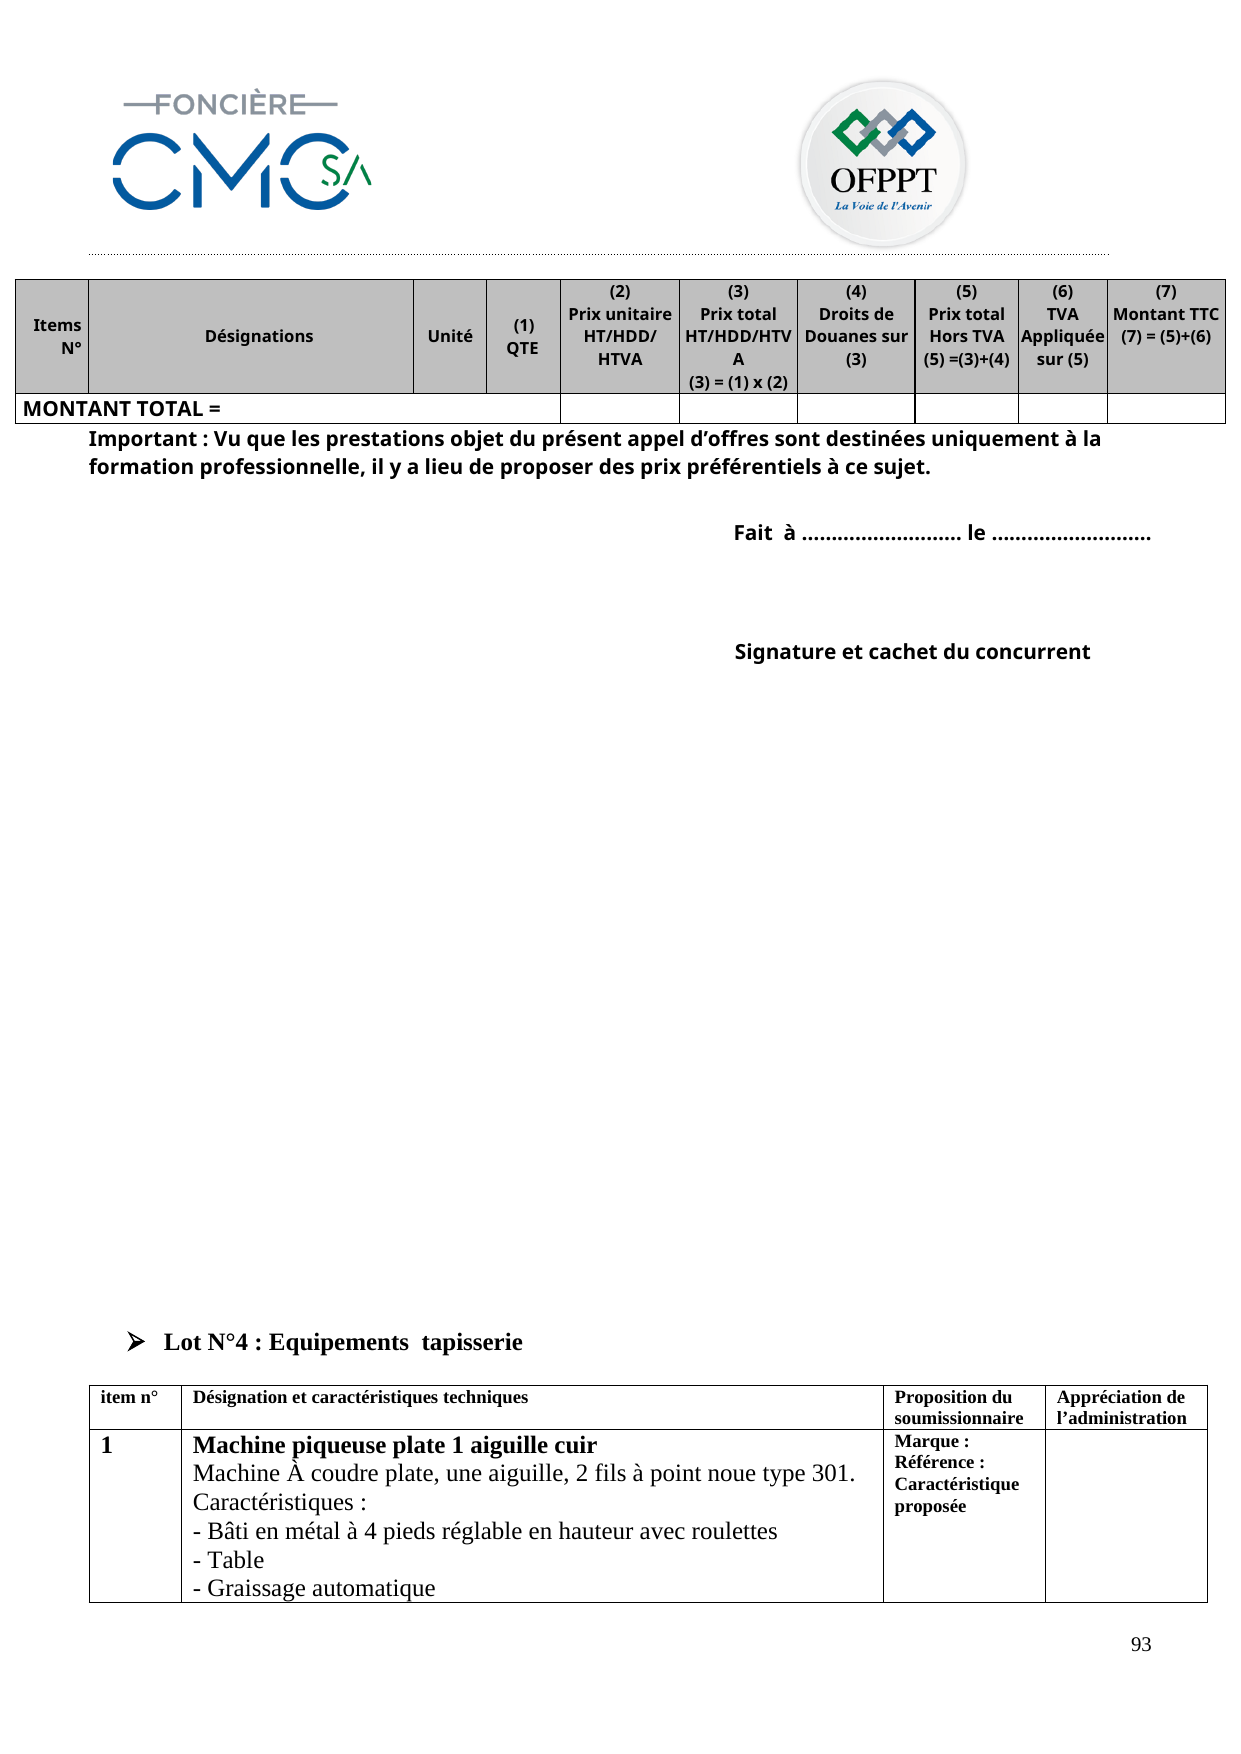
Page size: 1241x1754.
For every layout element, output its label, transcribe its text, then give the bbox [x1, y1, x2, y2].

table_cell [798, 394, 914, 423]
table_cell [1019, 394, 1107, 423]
text Fait à ……………………… le ……………………… [89, 518, 1152, 546]
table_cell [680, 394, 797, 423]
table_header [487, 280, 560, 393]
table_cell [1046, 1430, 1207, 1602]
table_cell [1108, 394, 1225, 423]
text Signature et cachet du concurrent [89, 637, 1152, 666]
picture [112, 88, 372, 210]
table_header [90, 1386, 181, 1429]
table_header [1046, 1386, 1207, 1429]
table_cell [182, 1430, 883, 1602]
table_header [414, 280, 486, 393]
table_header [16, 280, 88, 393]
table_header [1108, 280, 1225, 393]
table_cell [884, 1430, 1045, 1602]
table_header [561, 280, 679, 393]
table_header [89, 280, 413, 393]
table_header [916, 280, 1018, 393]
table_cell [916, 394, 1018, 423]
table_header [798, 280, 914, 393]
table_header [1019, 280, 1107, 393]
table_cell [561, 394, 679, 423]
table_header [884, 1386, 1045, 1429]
list Lot N°4 : Equipements tapisserie [126, 1327, 1152, 1356]
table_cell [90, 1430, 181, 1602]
picture [792, 73, 973, 254]
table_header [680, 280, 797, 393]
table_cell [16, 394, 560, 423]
text Important : Vu que les prestations objet du présent appel d’offres sont destinées uniquement à la formation professionnelle, il y a lieu de proposer des prix préférentiels à ce sujet. [89, 424, 1152, 481]
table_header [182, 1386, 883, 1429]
